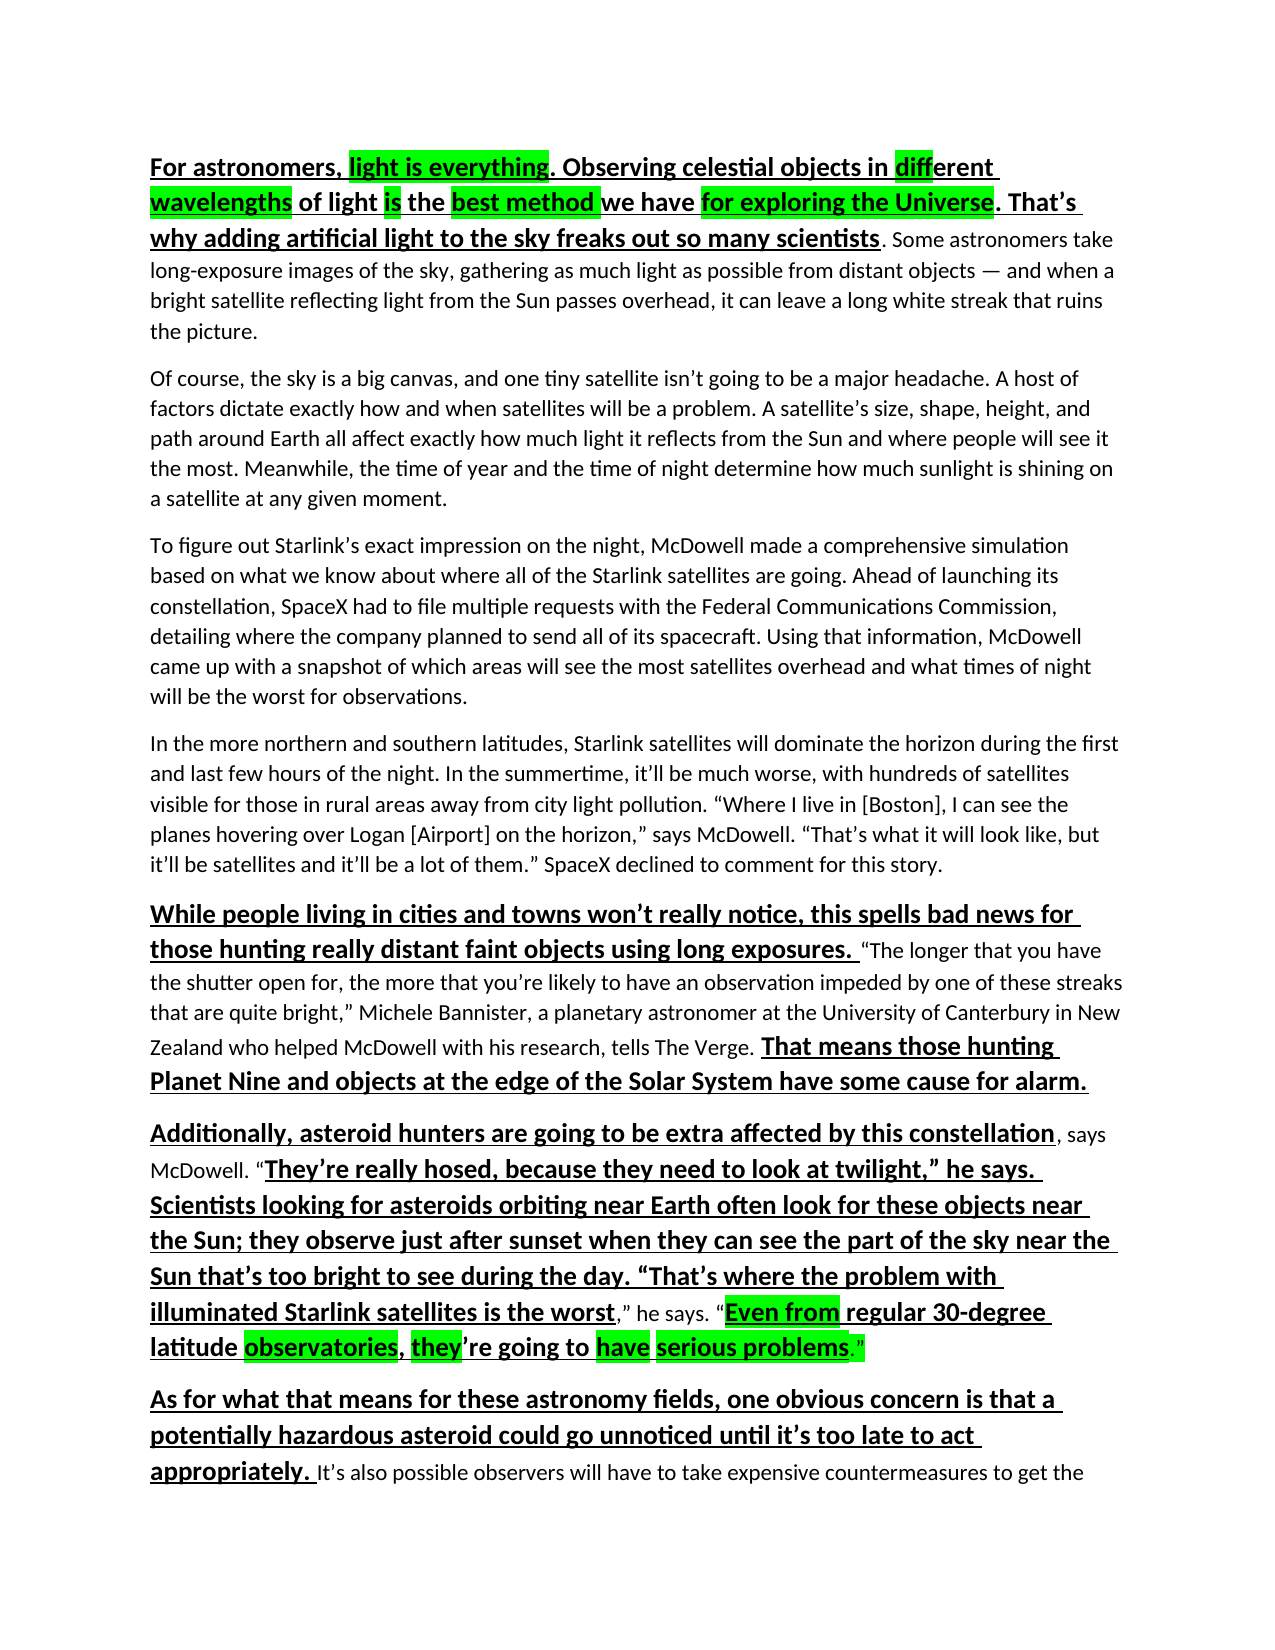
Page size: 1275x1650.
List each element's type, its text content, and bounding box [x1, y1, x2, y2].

text To figure out Starlink’s exact impression on the night, McDowell made a comprehensive simulation based on what we know about where all of the Starlink satellites are going. Ahead of launching its constellation, SpaceX had to file multiple requests with the Federal Communications Commission, detailing where the company planned to send all of its spacecraft. Using that information, McDowell came up with a snapshot of which areas will see the most satellites overhead and what times of night will be the worst for observations. [150, 531, 1125, 711]
text In the more northern and southern latitudes, Starlink satellites will dominate the horizon during the first and last few hours of the night. In the summertime, it’ll be much worse, with hundreds of satellites visible for those in rural areas away from city light pollution. “Where I live in [Boston], I can see the planes hovering over Logan [Airport] on the horizon,” says McDowell. “That’s what it will look like, but it’ll be satellites and it’ll be a lot of them.” SpaceX declined to comment for this story. [150, 729, 1125, 878]
text While people living in cities and towns won’t really notice, this spells bad news for those hunting really distant faint objects using long exposures. “The longer that you have the shutter open for, the more that you’re likely to have an observation impeded by one of these streaks that are quite bright,” Michele Bannister, a planetary astronomer at the University of Canterbury in New Zealand who helped McDowell with his research, tells The Verge. That means those hunting Planet Nine and objects at the edge of the Solar System have some cause for alarm. [150, 897, 1125, 1097]
text Additionally, asteroid hunters are going to be extra affected by this constellation, says McDowell. “They’re really hosed, because they need to look at twilight,” he says. Scientists looking for asteroids orbiting near Earth often look for these objects near the Sun; they observe just after sunset when they can see the part of the sky near the Sun that’s too bright to see during the day. “That’s where the problem with illuminated Starlink satellites is the worst,” he says. “Even from regular 30-degree latitude observatories, they’re going to have serious problems.” [150, 1117, 1125, 1363]
text For astronomers, light is everything. Observing celestial objects in different wavelengths of light is the best method we have for exploring the Universe. That’s why adding artificial light to the sky freaks out so many scientists. Some astronomers take long-exposure images of the sky, gathering as much light as possible from distant objects — and when a bright satellite reflecting light from the Sun passes overhead, it can leave a long white streak that ruins the picture. [150, 150, 1125, 345]
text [150, 1383, 1125, 1487]
text Of course, the sky is a big canvas, and one tiny satellite isn’t going to be a major headache. A host of factors dictate exactly how and when satellites will be a problem. A satellite’s size, shape, height, and path around Earth all affect exactly how much light it reflects from the Sun and where people will see it the most. Meanwhile, the time of year and the time of night determine how much sunlight is shining on a satellite at any given moment. [150, 364, 1125, 513]
